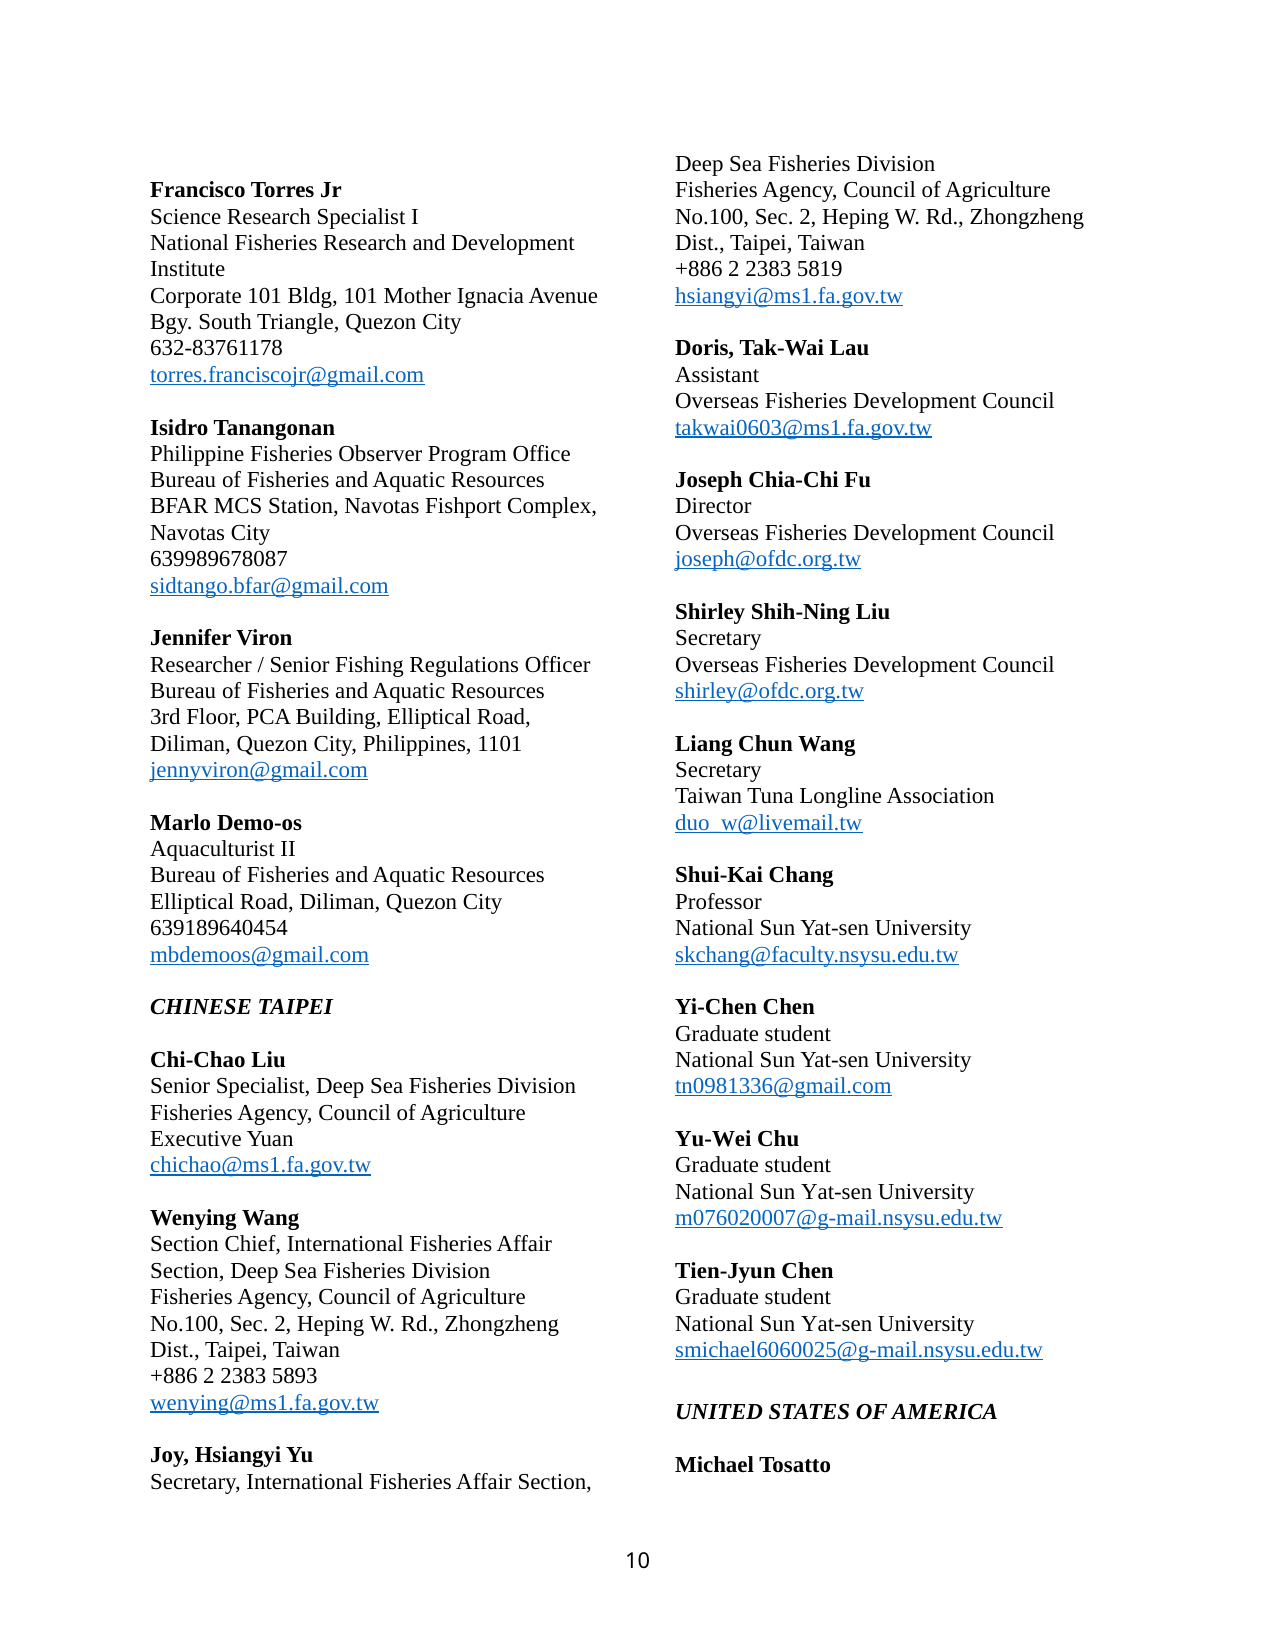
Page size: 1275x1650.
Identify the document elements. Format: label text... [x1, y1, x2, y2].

text 632-83761178 [150, 334, 600, 361]
text Bureau of Fisheries and Aquatic Resources [150, 466, 600, 493]
text Wenying Wang [150, 1204, 600, 1231]
text +886 2 2383 5819 [675, 255, 1125, 282]
text Senior Specialist, Deep Sea Fisheries Division [150, 1072, 600, 1099]
text shirley@ofdc.org.tw [675, 677, 1125, 703]
text Taiwan Tuna Longline Association [675, 782, 1125, 809]
text jennyviron@gmail.com [150, 756, 600, 782]
text No.100, Sec. 2, Heping W. Rd., Zhongzheng Dist., Taipei, Taiwan [150, 1309, 600, 1362]
text Researcher / Senior Fishing Regulations Officer [150, 651, 600, 677]
text Secretary [675, 756, 1125, 782]
text duo_w@livemail.tw [675, 809, 1125, 835]
text +886 2 2383 5893 [150, 1362, 600, 1389]
text Philippine Fisheries Observer Program Office [150, 440, 600, 466]
text Graduate student [675, 1020, 1125, 1046]
text Bureau of Fisheries and Aquatic Resources [150, 677, 600, 703]
text Aquaculturist II [150, 835, 600, 862]
text Secretary, International Fisheries Affair Section, Deep Sea Fisheries Division [675, 150, 1125, 176]
text tn0981336@gmail.com [675, 1072, 1125, 1099]
text sidtango.bfar@gmail.com [150, 572, 600, 598]
text skchang@faculty.nsysu.edu.tw [675, 941, 1125, 967]
text 3rd Floor, PCA Building, Elliptical Road, Diliman, Quezon City, Philippines, 1101 [150, 703, 600, 756]
text Secretary [675, 624, 1125, 651]
text No.100, Sec. 2, Heping W. Rd., Zhongzheng Dist., Taipei, Taiwan [675, 203, 1125, 255]
text Marlo Demo-os [150, 809, 600, 835]
text Graduate student [675, 1151, 1125, 1178]
text Corporate 101 Bldg, 101 Mother Ignacia Avenue [150, 282, 600, 308]
text National Sun Yat-sen University [675, 1309, 1125, 1336]
text Director [675, 493, 1125, 519]
text National Sun Yat-sen University [675, 1046, 1125, 1072]
text smichael6060025@g-mail.nsysu.edu.tw [675, 1336, 1125, 1362]
text Overseas Fisheries Development Council [675, 519, 1125, 545]
text National Fisheries Research and Development Institute [150, 229, 600, 282]
text Elliptical Road, Diliman, Quezon City [150, 888, 600, 914]
text National Sun Yat-sen University [675, 1178, 1125, 1204]
text Overseas Fisheries Development Council [675, 387, 1125, 413]
text BFAR MCS Station, Navotas Fishport Complex, Navotas City [150, 493, 600, 545]
text Fisheries Agency, Council of Agriculture Executive Yuan [150, 1099, 600, 1151]
text 639989678087 [150, 545, 600, 572]
text Fisheries Agency, Council of Agriculture [150, 1283, 600, 1309]
text wenying@ms1.fa.gov.tw [150, 1389, 600, 1415]
text mbdemoos@gmail.com [150, 941, 600, 967]
text Yi-Chen Chen [675, 993, 1125, 1020]
text Liang Chun Wang [675, 730, 1125, 756]
text Francisco Torres Jr [150, 176, 600, 203]
text Isidro Tanangonan [150, 413, 600, 440]
text CHINESE TAIPEI [150, 993, 600, 1020]
text Assistant [675, 361, 1125, 387]
text Doris, Tak-Wai Lau [675, 334, 1125, 361]
text Professor [675, 888, 1125, 914]
text Shui-Kai Chang [675, 862, 1125, 888]
text Joy, Hsiangyi Yu [150, 1441, 600, 1468]
text m076020007@g-mail.nsysu.edu.tw [675, 1204, 1125, 1231]
text Section Chief, International Fisheries Affair Section, Deep Sea Fisheries Division [150, 1231, 600, 1283]
text Bureau of Fisheries and Aquatic Resources [150, 862, 600, 888]
text Jennifer Viron [150, 624, 600, 651]
text UNITED STATES OF AMERICA [675, 1398, 1125, 1424]
text 639189640454 [150, 914, 600, 941]
text Yu-Wei Chu [675, 1125, 1125, 1151]
text hsiangyi@ms1.fa.gov.tw [675, 282, 1125, 308]
text joseph@ofdc.org.tw [675, 545, 1125, 572]
text Science Research Specialist I [150, 203, 600, 229]
text Michael Tosatto [675, 1451, 1125, 1477]
text torres.franciscojr@gmail.com [150, 361, 600, 387]
text Graduate student [675, 1283, 1125, 1309]
text Fisheries Agency, Council of Agriculture [675, 176, 1125, 203]
text National Sun Yat-sen University [675, 914, 1125, 941]
text Secretary, International Fisheries Affair Section, Deep Sea Fisheries Division [150, 1468, 600, 1494]
text Shirley Shih-Ning Liu [675, 598, 1125, 624]
text Chi-Chao Liu [150, 1046, 600, 1072]
text Tien-Jyun Chen [675, 1257, 1125, 1283]
text Bgy. South Triangle, Quezon City [150, 308, 600, 334]
text Overseas Fisheries Development Council [675, 651, 1125, 677]
text Joseph Chia-Chi Fu [675, 466, 1125, 493]
text takwai0603@ms1.fa.gov.tw [675, 413, 1125, 440]
text chichao@ms1.fa.gov.tw [150, 1151, 600, 1178]
